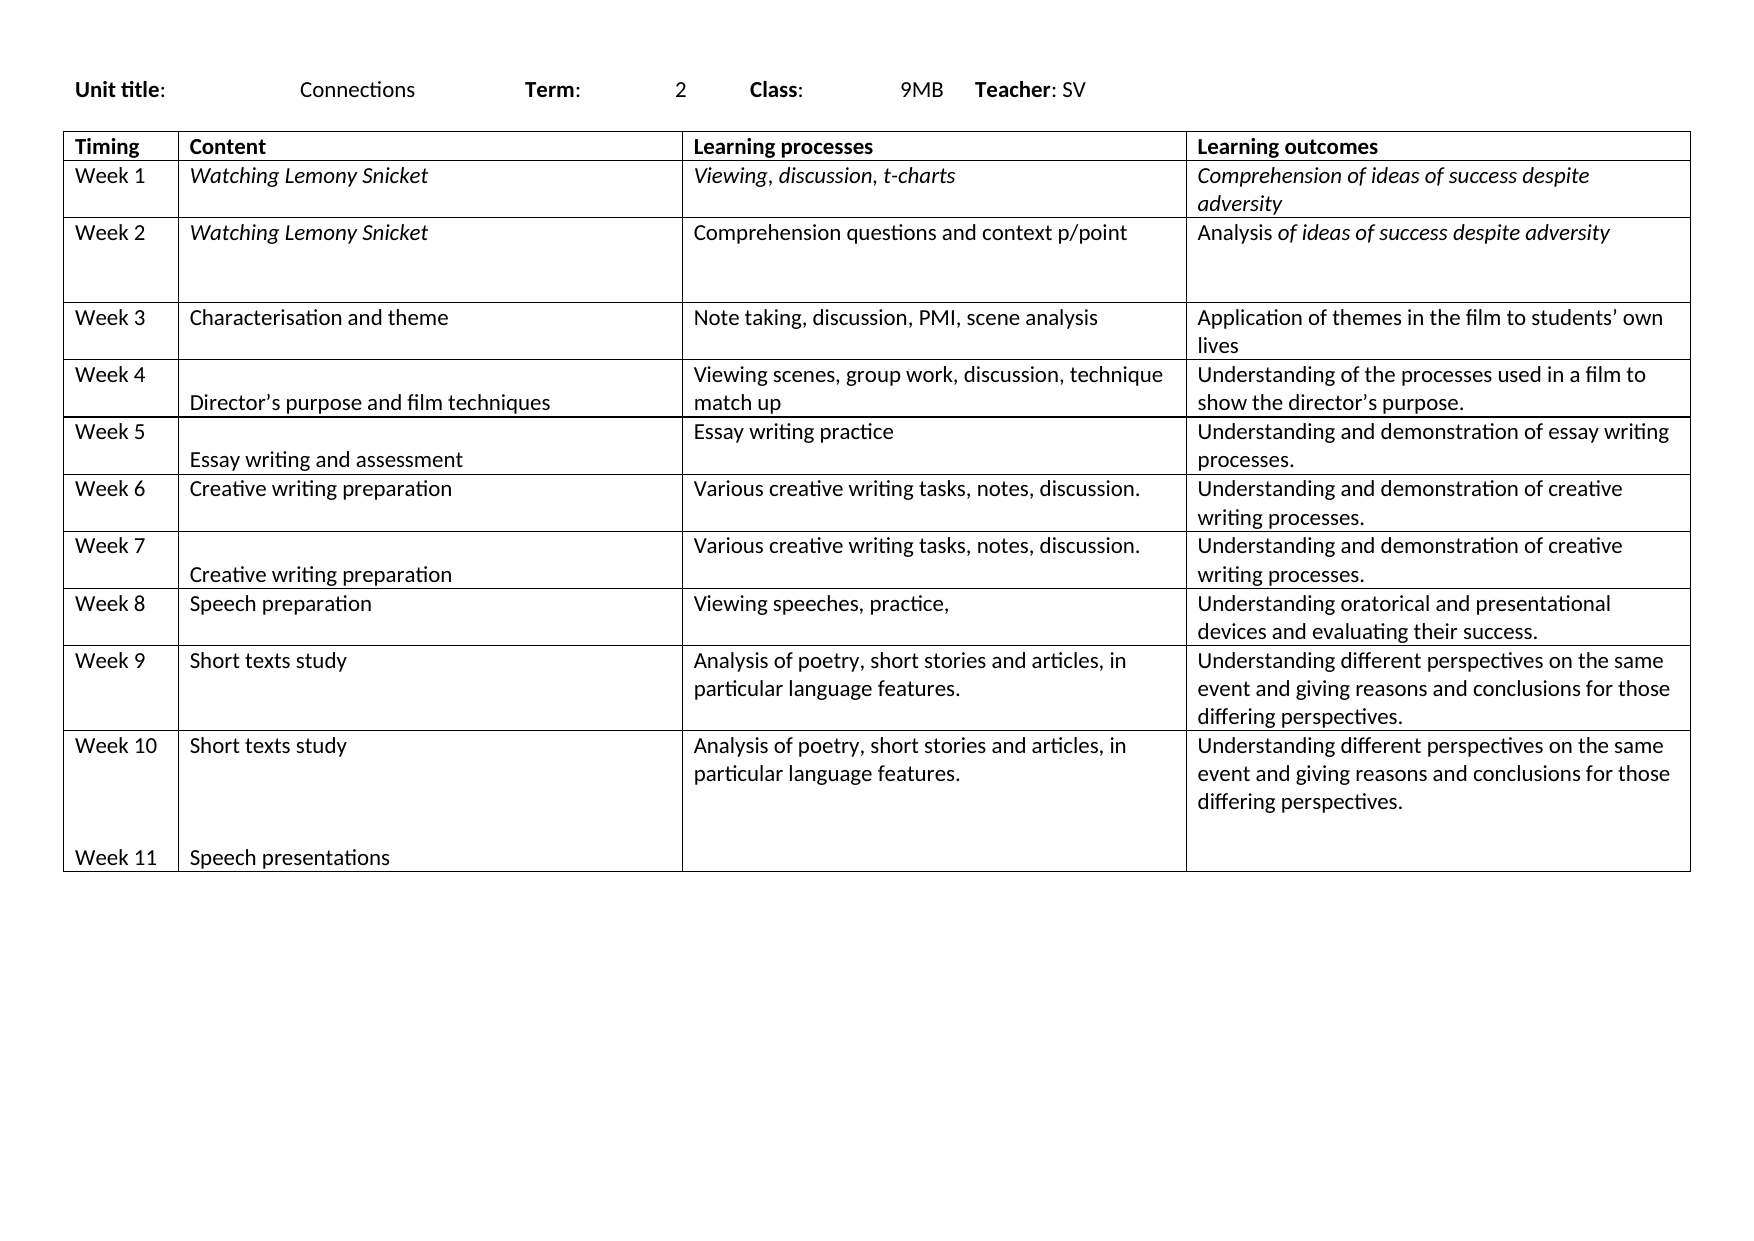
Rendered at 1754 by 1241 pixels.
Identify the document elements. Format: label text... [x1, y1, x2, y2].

table_cell Comprehension questions and context p/point [683, 218, 1186, 302]
table_cell Creative writing preparation [179, 475, 682, 531]
table_cell Characterisation and theme [179, 303, 682, 359]
table_cell Understanding oratorical and presentational devices and evaluating their success. [1187, 589, 1690, 645]
table_cell Understanding different perspectives on the same event and giving reasons and conclusions for those differing perspectives. [1187, 646, 1690, 730]
table_cell Note taking, discussion, PMI, scene analysis [683, 303, 1186, 359]
table_cell Short texts study Speech presentations [179, 731, 682, 871]
table_cell Short texts study [179, 646, 682, 730]
table_header Content [179, 132, 682, 160]
table_cell Analysis of ideas of success despite adversity [1187, 218, 1690, 302]
table_cell Speech preparation [179, 589, 682, 645]
table_cell Understanding and demonstration of essay writing processes. [1187, 418, 1690, 473]
table_cell Viewing scenes, group work, discussion, technique match up [683, 360, 1186, 416]
table_cell Application of themes in the film to students’ own lives [1187, 303, 1690, 359]
table_cell Essay writing and assessment [179, 418, 682, 473]
table_cell Week 5 [64, 418, 178, 473]
table_cell Analysis of poetry, short stories and articles, in particular language features. [683, 646, 1186, 730]
table_cell Viewing speeches, practice, [683, 589, 1186, 645]
table_cell Viewing, discussion, t-charts [683, 161, 1186, 217]
table_cell Watching Lemony Snicket [179, 161, 682, 217]
table_cell Week 7 [64, 532, 178, 588]
table_cell Understanding and demonstration of creative writing processes. [1187, 532, 1690, 588]
table_cell Various creative writing tasks, notes, discussion. [683, 532, 1186, 588]
table_cell Watching Lemony Snicket [179, 218, 682, 302]
table_cell Various creative writing tasks, notes, discussion. [683, 475, 1186, 531]
table_cell Understanding and demonstration of creative writing processes. [1187, 475, 1690, 531]
table_header Timing [64, 132, 178, 160]
table_cell Week 6 [64, 475, 178, 531]
table_cell Week 8 [64, 589, 178, 645]
table_cell Week 2 [64, 218, 178, 302]
text Unit title: Connections Term: 2 Class: 9MB Teacher: SV [75, 75, 1679, 103]
table_cell Week 9 [64, 646, 178, 730]
table_cell Essay writing practice [683, 418, 1186, 473]
table_header Learning outcomes [1187, 132, 1690, 160]
table_cell Director’s purpose and film techniques [179, 360, 682, 416]
table_cell Creative writing preparation [179, 532, 682, 588]
table_header Learning processes [683, 132, 1186, 160]
table_cell Understanding of the processes used in a film to show the director’s purpose. [1187, 360, 1690, 416]
table_cell Week 3 [64, 303, 178, 359]
table_cell Week 4 [64, 360, 178, 416]
table_cell Comprehension of ideas of success despite adversity [1187, 161, 1690, 217]
table_cell Week 1 [64, 161, 178, 217]
table_cell Understanding different perspectives on the same event and giving reasons and conclusions for those differing perspectives. [1187, 731, 1690, 871]
table_cell Week 10 Week 11 [64, 731, 178, 871]
table_cell Analysis of poetry, short stories and articles, in particular language features. [683, 731, 1186, 871]
